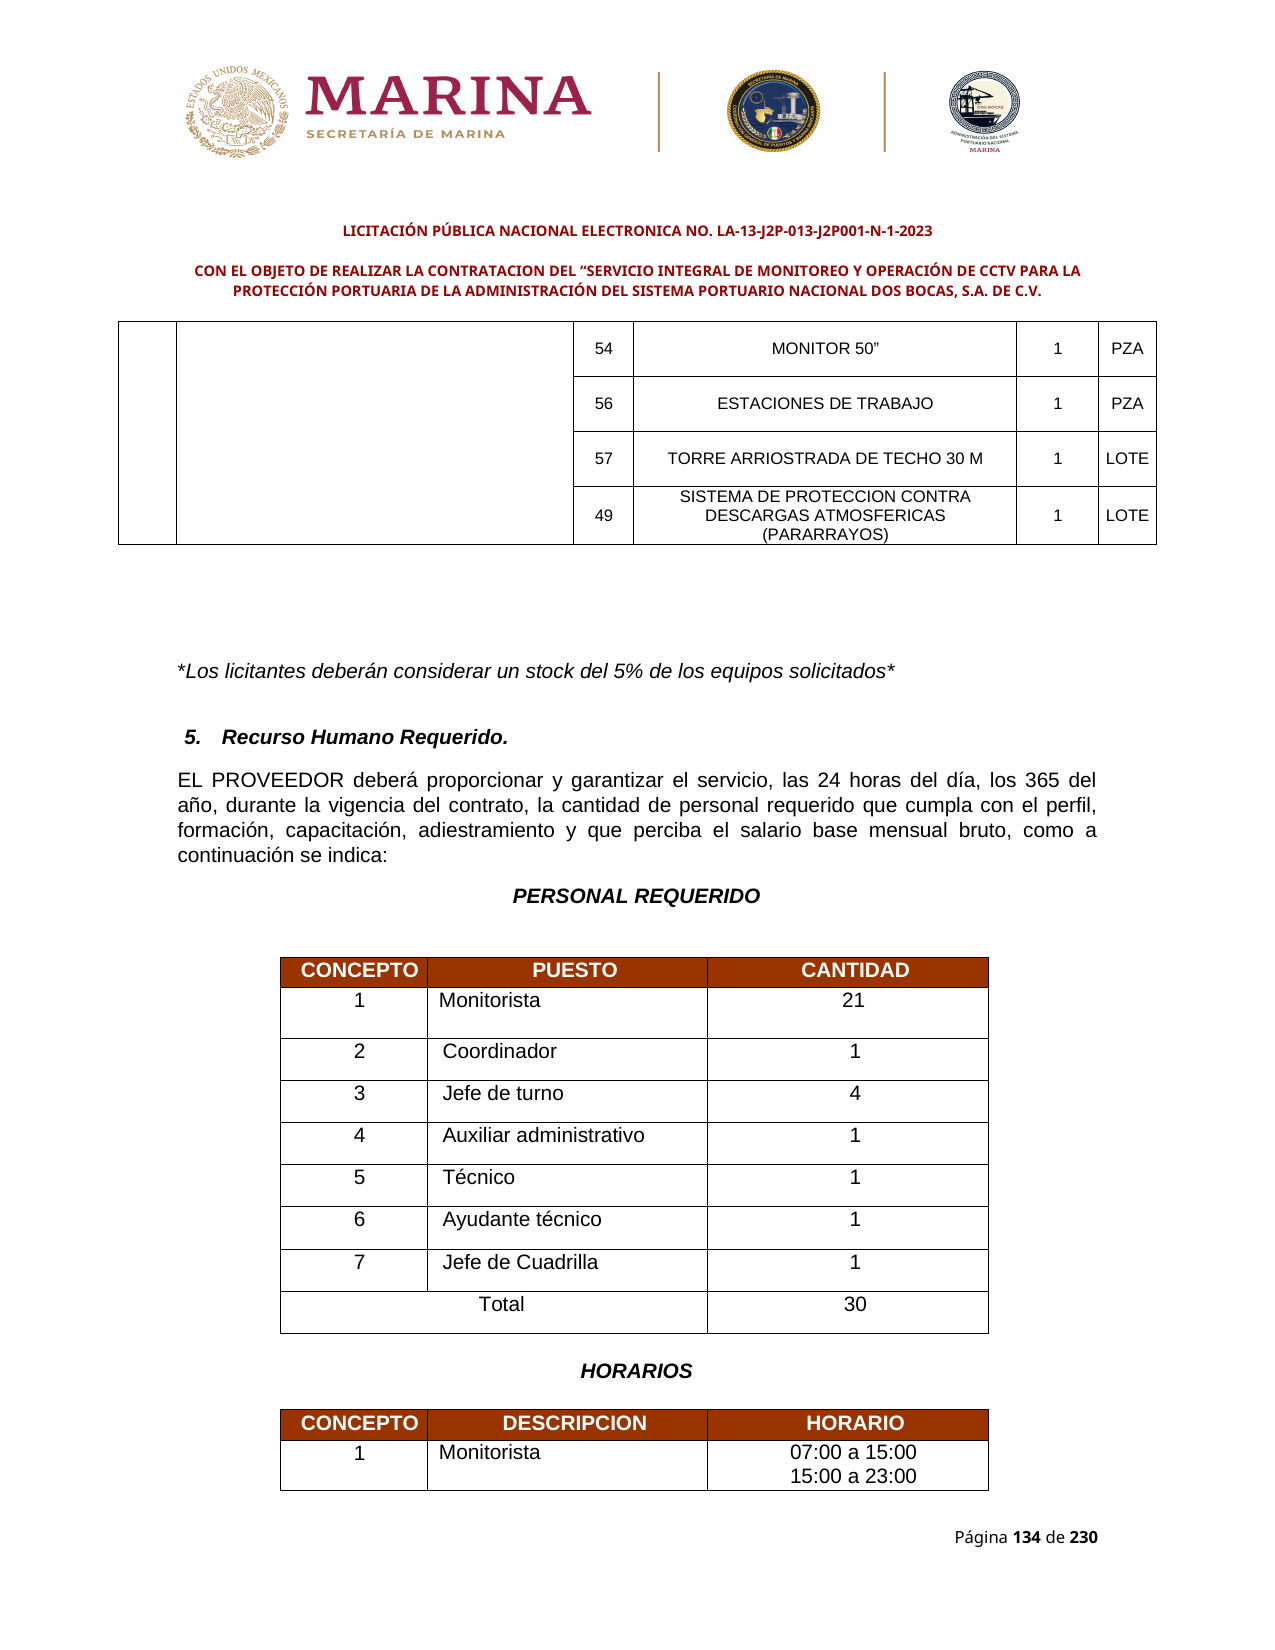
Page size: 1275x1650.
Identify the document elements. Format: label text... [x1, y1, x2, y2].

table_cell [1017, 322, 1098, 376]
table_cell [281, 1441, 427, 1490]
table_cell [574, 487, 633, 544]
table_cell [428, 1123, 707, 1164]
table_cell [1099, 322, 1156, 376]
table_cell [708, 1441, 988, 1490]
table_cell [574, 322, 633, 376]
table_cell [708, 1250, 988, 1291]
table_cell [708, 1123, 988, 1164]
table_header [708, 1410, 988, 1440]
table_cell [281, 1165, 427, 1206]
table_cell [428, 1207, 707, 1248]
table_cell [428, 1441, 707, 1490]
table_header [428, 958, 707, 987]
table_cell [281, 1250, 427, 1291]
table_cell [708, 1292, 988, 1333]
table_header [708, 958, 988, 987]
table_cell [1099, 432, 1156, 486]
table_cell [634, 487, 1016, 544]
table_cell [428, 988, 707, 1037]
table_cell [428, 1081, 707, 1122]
text *Los licitantes deberán considerar un stock del 5% de los equipos solicitados* [177, 659, 1098, 683]
text EL PROVEEDOR deberá proporcionar y garantizar el servicio, las 24 horas del día, los 365 del año, durante la vigencia del contrato, la cantidad de personal requerido que cumpla con el perfil, formación, capacitación, adiestramiento y que perciba el salario base mensual bruto, como a continuación se indica: [177, 766, 1098, 866]
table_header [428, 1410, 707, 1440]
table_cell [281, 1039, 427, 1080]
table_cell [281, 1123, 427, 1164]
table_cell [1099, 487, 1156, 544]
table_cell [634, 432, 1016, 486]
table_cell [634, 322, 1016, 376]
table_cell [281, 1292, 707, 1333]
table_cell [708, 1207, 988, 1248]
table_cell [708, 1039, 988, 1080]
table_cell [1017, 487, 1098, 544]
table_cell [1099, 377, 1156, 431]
list Recurso Humano Requerido. [184, 724, 1098, 748]
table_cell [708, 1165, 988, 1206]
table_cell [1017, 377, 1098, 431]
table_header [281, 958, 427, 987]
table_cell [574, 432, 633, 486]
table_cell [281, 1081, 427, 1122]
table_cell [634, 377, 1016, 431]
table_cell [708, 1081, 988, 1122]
picture [175, 31, 1098, 195]
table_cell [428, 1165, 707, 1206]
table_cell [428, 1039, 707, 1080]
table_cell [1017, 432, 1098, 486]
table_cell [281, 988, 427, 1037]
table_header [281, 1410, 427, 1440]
text PERSONAL REQUERIDO [177, 883, 1098, 908]
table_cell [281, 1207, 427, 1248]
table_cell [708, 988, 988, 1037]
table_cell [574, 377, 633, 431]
text HORARIOS [177, 1359, 1098, 1384]
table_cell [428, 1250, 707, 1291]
